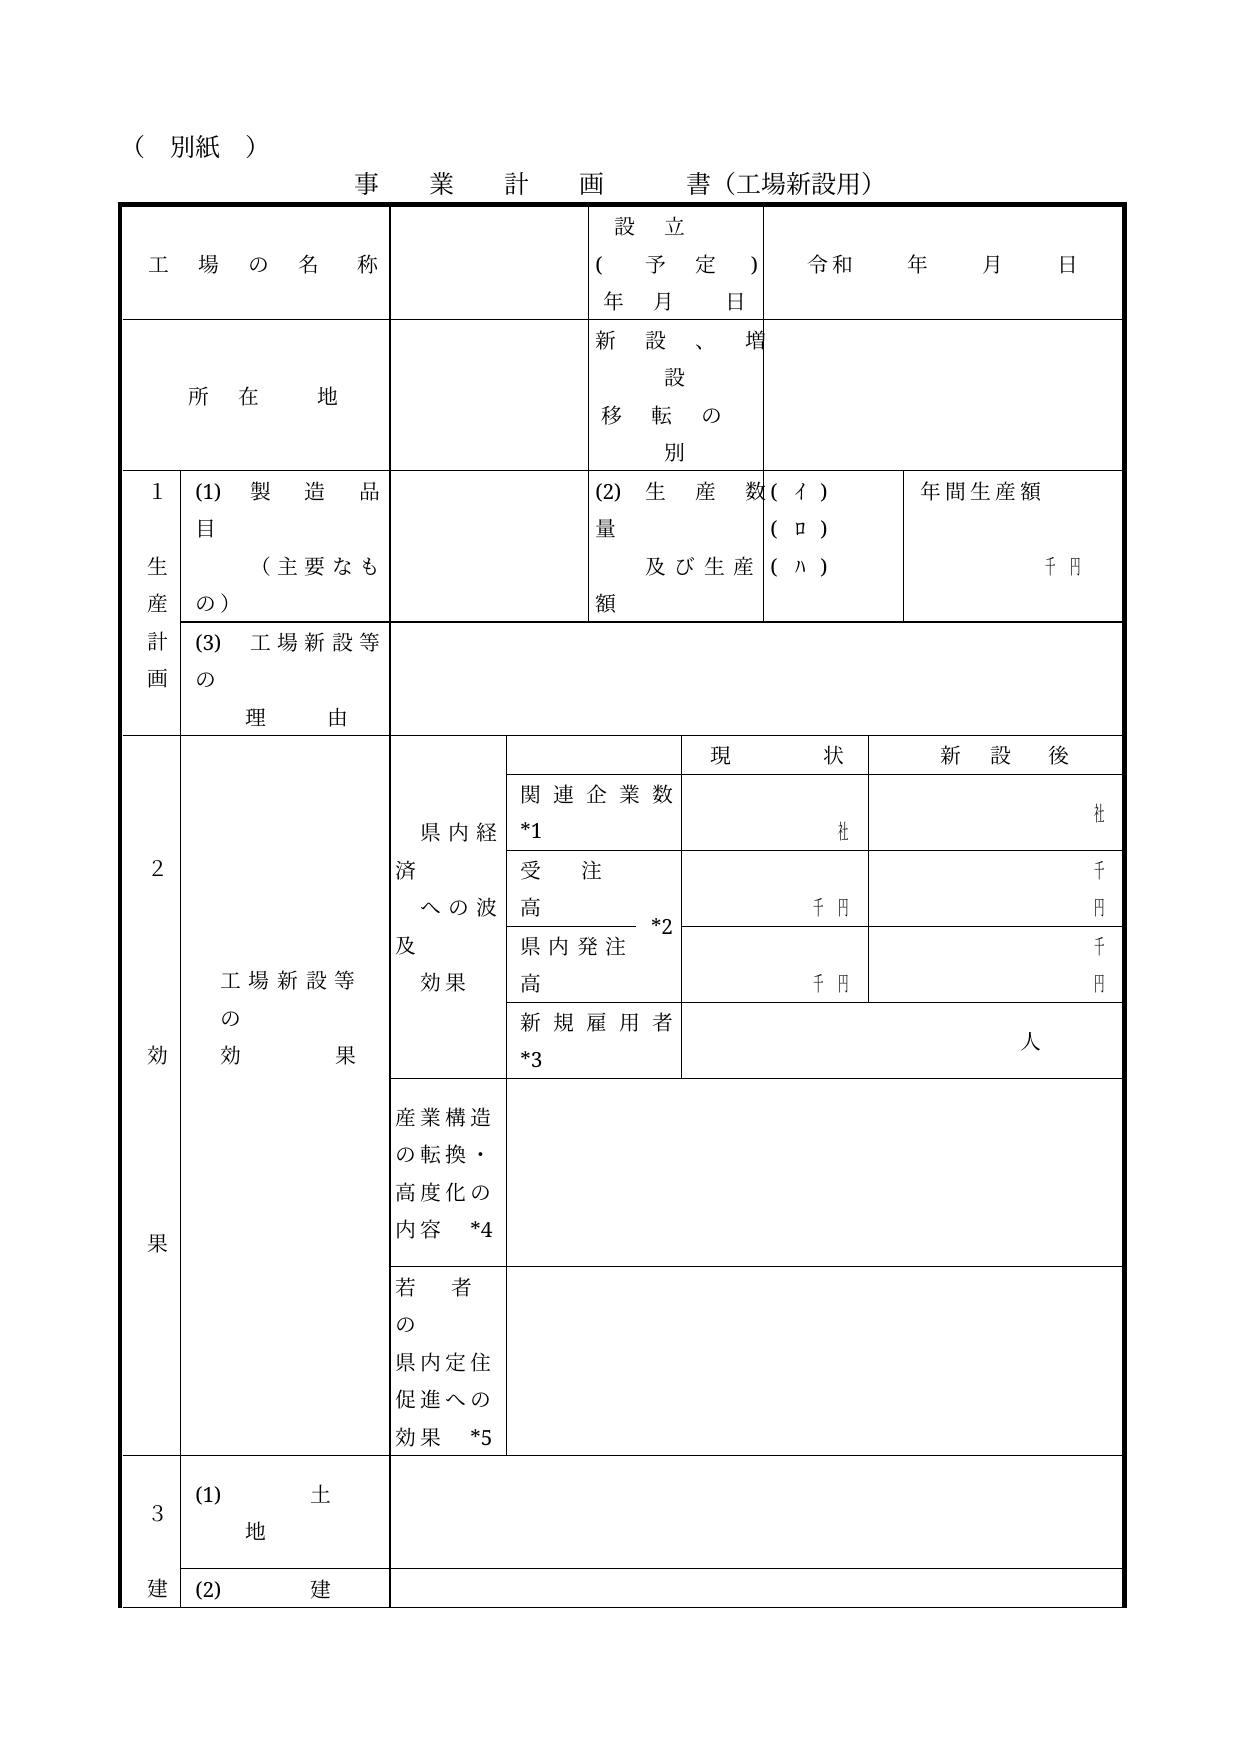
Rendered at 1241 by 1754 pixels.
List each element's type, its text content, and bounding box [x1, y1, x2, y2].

table_cell 千円 [682, 927, 868, 1002]
table_cell (ｲ) (ﾛ) (ﾊ) [764, 471, 903, 621]
table_cell ２ 効 果 [122, 736, 180, 1455]
table_cell 若者の 県内定住 促進への 効果 *5 [391, 1267, 506, 1455]
table_header 設立(予定) 年月日 [589, 207, 763, 319]
text （ 別紙 ） [120, 127, 1120, 164]
table_cell 千円 [869, 851, 1122, 926]
table_cell (1) 製 造 品 目 （主要なもの） [181, 471, 389, 621]
table_cell 県内経済 への波及 効果 [391, 736, 506, 1078]
table_cell [764, 320, 1122, 470]
table_cell 産業構造 の転換・ 高度化の 内容 *4 [391, 1079, 506, 1266]
table_cell [391, 1456, 1122, 1568]
table_cell 工場新設等の 効果 [181, 736, 389, 1455]
table_cell [507, 1267, 1122, 1455]
table_cell 千円 [682, 851, 868, 926]
table_cell 社 [682, 775, 868, 849]
table_cell 社 [869, 775, 1122, 849]
table_cell 建物 (付属施設を含む) [181, 1569, 389, 1607]
table_cell [507, 736, 681, 773]
table_header [391, 207, 588, 319]
table_cell 新設後 [869, 736, 1122, 773]
table_cell [391, 320, 588, 470]
table_cell 所在地 [122, 320, 389, 470]
table_cell [507, 1079, 1122, 1266]
table_cell (2) 生産数量 及び生産額 [589, 471, 763, 621]
table_cell [391, 471, 588, 621]
table_cell *2 [636, 851, 681, 1002]
table_cell 新設、増設 移転の別 [589, 320, 763, 470]
table_cell [391, 623, 1122, 735]
table_header 令和 年 月 日 [764, 207, 1122, 319]
table_cell 県内発注高 [507, 927, 636, 1002]
table_cell [391, 1569, 1122, 1607]
table_cell １ 生 産 計 画 [122, 471, 180, 735]
table_cell 人 [682, 1003, 1122, 1078]
table_header 工場の名称 [122, 207, 389, 319]
table_cell (3) 工場新設等の 理由 [181, 623, 389, 735]
table_cell 年間生産額 千円 [904, 471, 1122, 621]
table_cell 新規雇用者 *3 [507, 1003, 681, 1078]
table_cell 土地 [181, 1456, 389, 1568]
table_cell ３ 建 設 計 画 [122, 1456, 180, 1607]
table_cell 千円 [869, 927, 1122, 1002]
table_cell 受注高 [507, 851, 636, 926]
table_cell 関連企業数 *1 [507, 775, 681, 849]
table_cell 現状 [682, 736, 868, 773]
text 事業計画書（工場新設用） [120, 164, 1120, 202]
